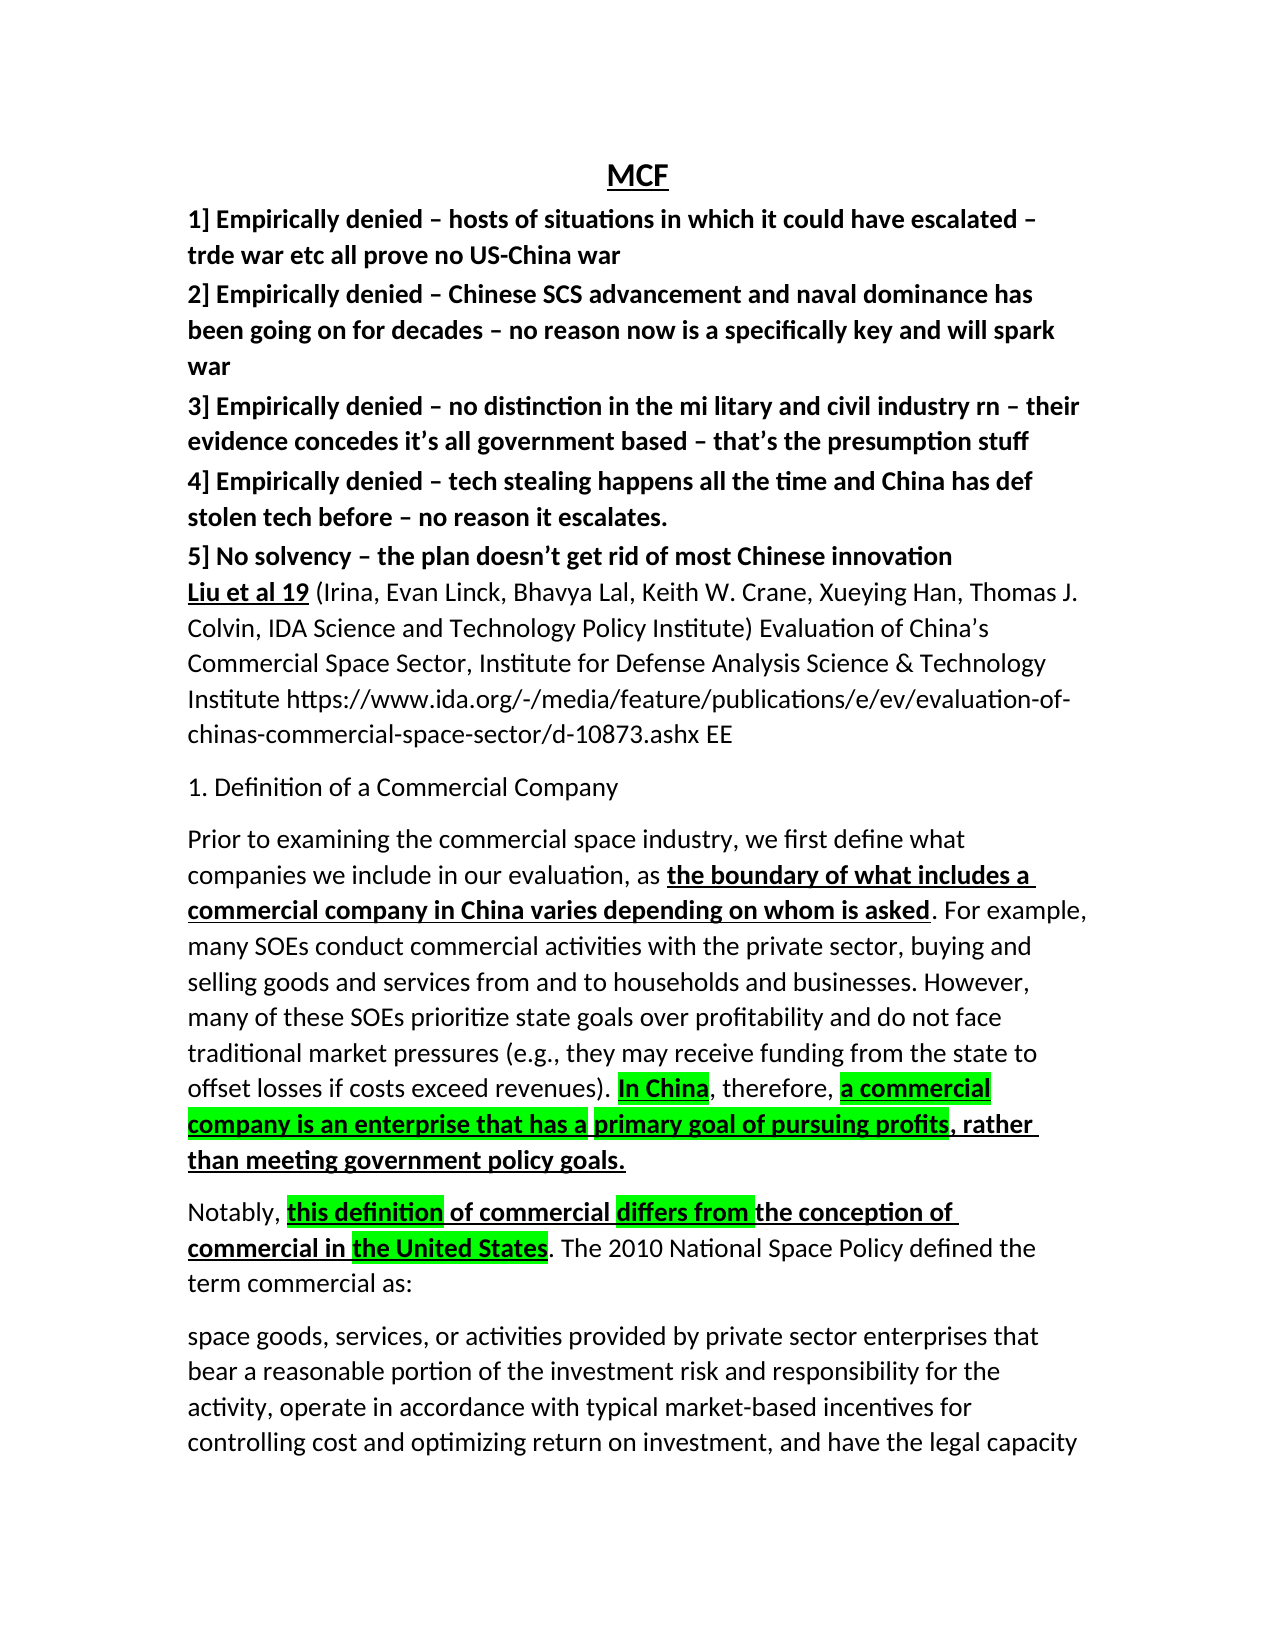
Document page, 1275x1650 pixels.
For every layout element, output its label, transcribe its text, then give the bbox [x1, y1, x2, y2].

subtitle 1] Empirically denied – hosts of situations in which it could have escalated – trde war etc all prove no US-China war [187, 202, 1087, 271]
subtitle 2] Empirically denied – Chinese SCS advancement and naval dominance has been going on for decades – no reason now is a specifically key and will spark war [187, 278, 1087, 382]
subtitle 4] Empirically denied – tech stealing happens all the time and China has def stolen tech before – no reason it escalates. [187, 464, 1087, 533]
text 1. Definition of a Commercial Company [187, 770, 1087, 803]
text Notably, this definition of commercial differs from the conception of commercial in the United States. The 2010 National Space Policy defined the term commercial as: [187, 1195, 1087, 1299]
subtitle MCF [187, 154, 1087, 195]
subtitle 3] Empirically denied – no distinction in the mi litary and civil industry rn – their evidence concedes it’s all government based – that’s the presumption stuff [187, 389, 1087, 457]
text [187, 1319, 1087, 1459]
subtitle 5] No solvency – the plan doesn’t get rid of most Chinese innovation [187, 539, 1087, 573]
text Liu et al 19 (Irina, Evan Linck, Bhavya Lal, Keith W. Crane, Xueying Han, Thomas J. Colvin, IDA Science and Technology Policy Institute) Evaluation of China’s Commercial Space Sector, Institute for Defense Analysis Science & Technology Institute https://www.ida.org/-/media/feature/publications/e/ev/evaluation-of-chinas-commercial-space-sector/d-10873.ashx EE [187, 575, 1087, 751]
text Prior to examining the commercial space industry, we first define what companies we include in our evaluation, as the boundary of what includes a commercial company in China varies depending on whom is asked. For example, many SOEs conduct commercial activities with the private sector, buying and selling goods and services from and to households and businesses. However, many of these SOEs prioritize state goals over profitability and do not face traditional market pressures (e.g., they may receive funding from the state to offset losses if costs exceed revenues). In China, therefore, a commercial company is an enterprise that has a primary goal of pursuing profits, rather than meeting government policy goals. [187, 822, 1087, 1176]
